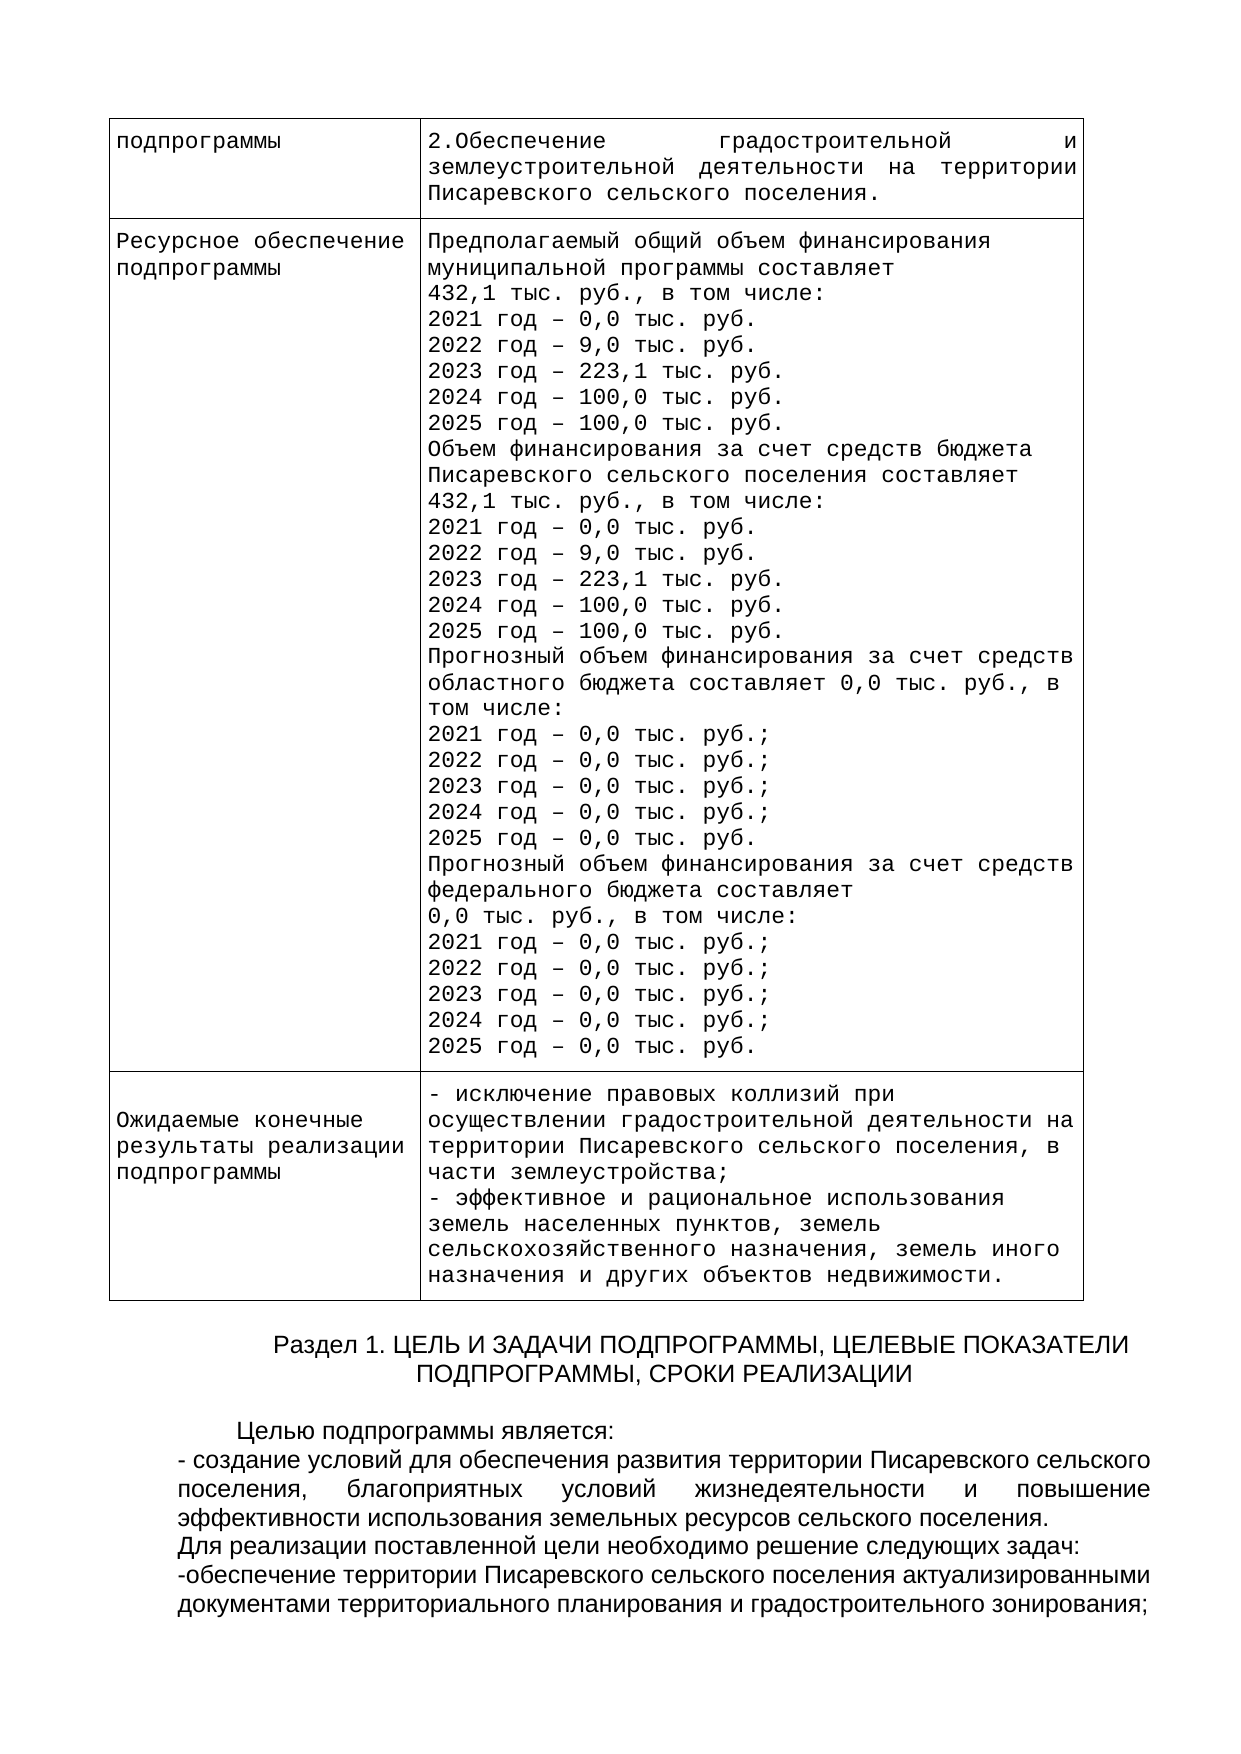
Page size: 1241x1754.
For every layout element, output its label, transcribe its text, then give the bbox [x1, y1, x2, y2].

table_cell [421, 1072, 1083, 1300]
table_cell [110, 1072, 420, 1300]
text - создание условий для обеспечения развития территории Писаревского сельского поселения, благоприятных условий жизнедеятельности и повышение эффективности использования земельных ресурсов сельского поселения. [177, 1445, 1152, 1531]
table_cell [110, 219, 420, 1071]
list -обеспечение территории Писаревского сельского поселения актуализированными документами территориального планирования и градостроительного зонирования; [177, 1560, 1152, 1618]
text Целью подпрограммы является: [177, 1416, 1152, 1445]
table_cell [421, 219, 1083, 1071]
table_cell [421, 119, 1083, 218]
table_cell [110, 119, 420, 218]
text Для реализации поставленной цели необходимо решение следующих задач: [177, 1531, 1152, 1560]
text Раздел 1. ЦЕЛЬ И ЗАДАЧИ ПОДПРОГРАММЫ, ЦЕЛЕВЫЕ ПОКАЗАТЕЛИ ПОДПРОГРАММЫ, СРОКИ РЕАЛИЗАЦИИ [177, 1330, 1152, 1388]
